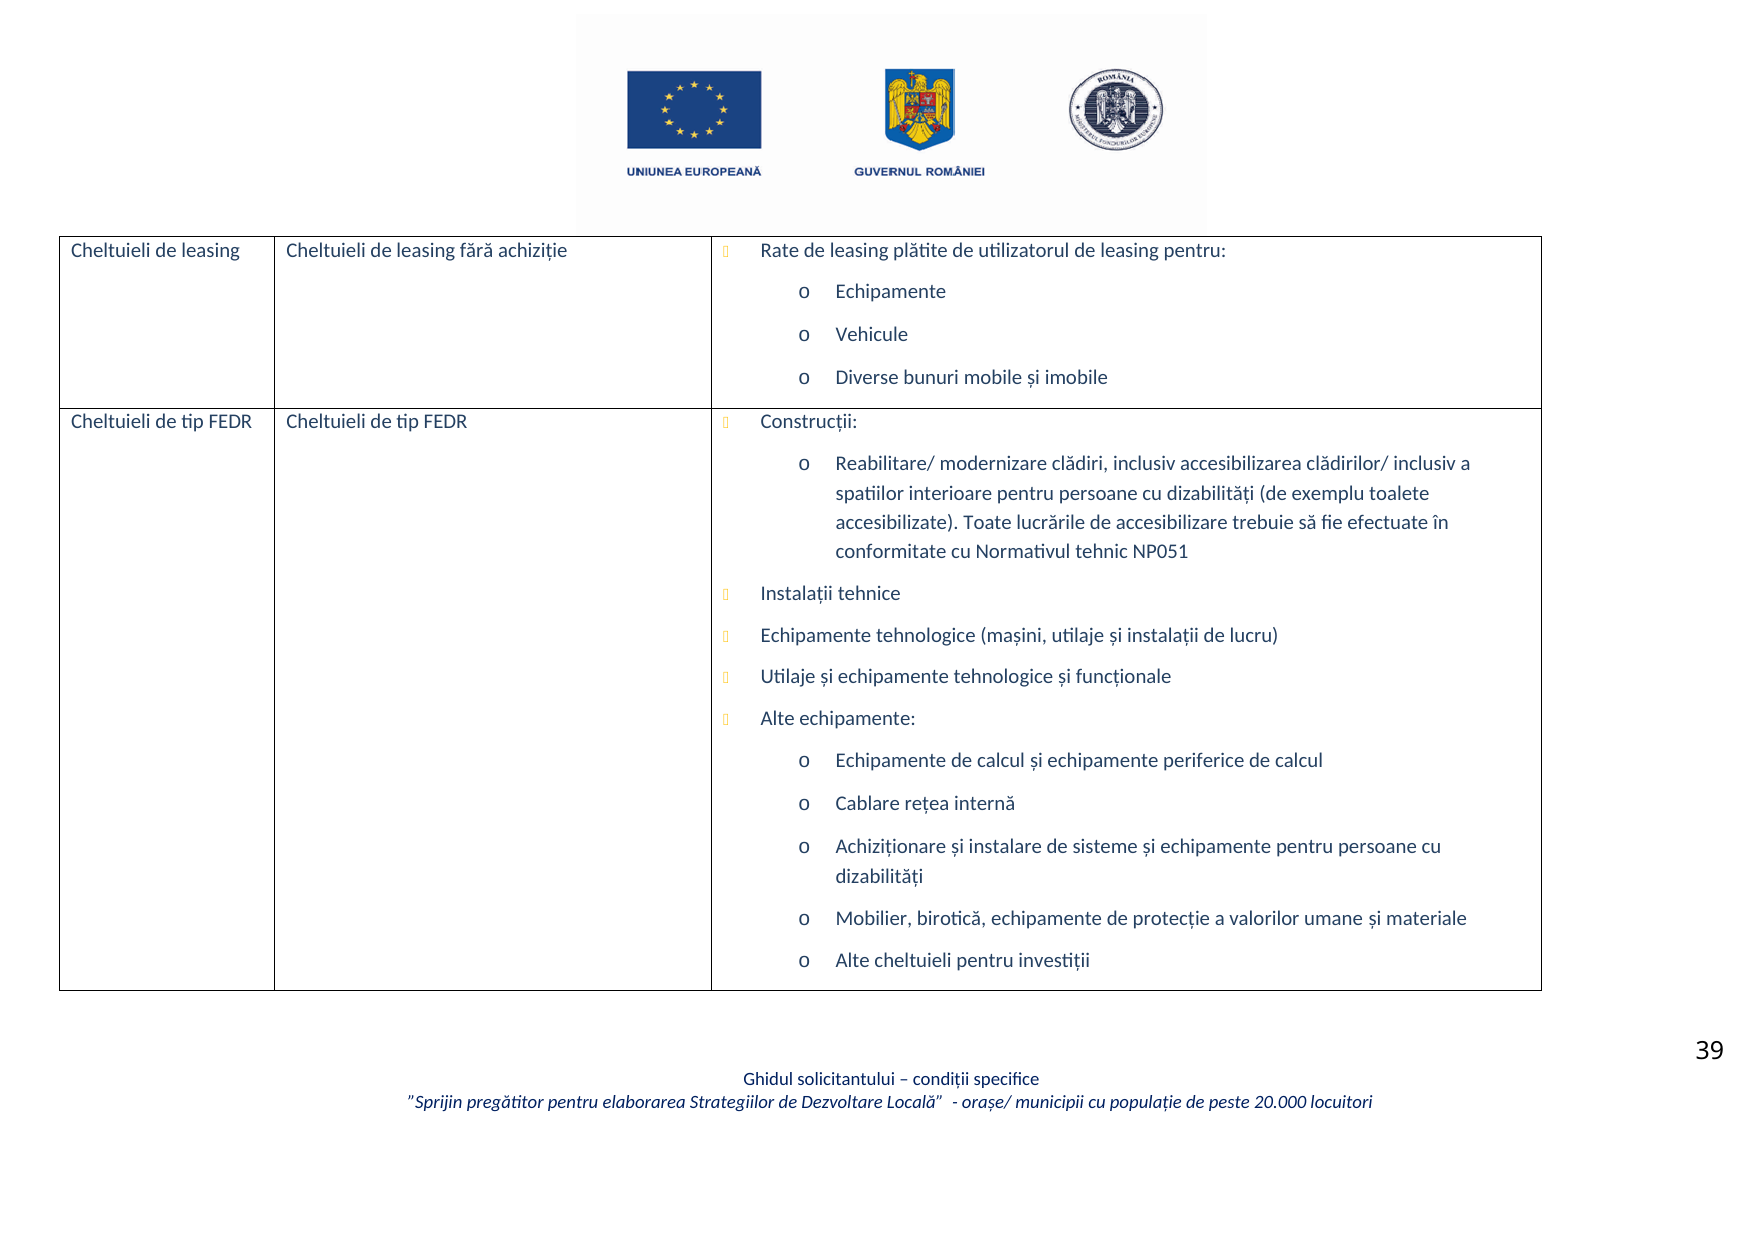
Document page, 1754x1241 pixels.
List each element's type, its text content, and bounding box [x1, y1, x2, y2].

table_cell Cheltuieli de tip FEDR [60, 409, 274, 990]
table_cell Cheltuieli de leasing fără achiziție [275, 237, 711, 407]
picture [575, 14, 1208, 236]
table_cell Cheltuieli de leasing [60, 237, 274, 407]
table_cell Rate de leasing plătite de utilizatorul de leasing pentru: Echipamente Vehicule Diverse bunuri mobile şi imobile [712, 237, 1541, 407]
table_cell Cheltuieli de tip FEDR [275, 409, 711, 990]
